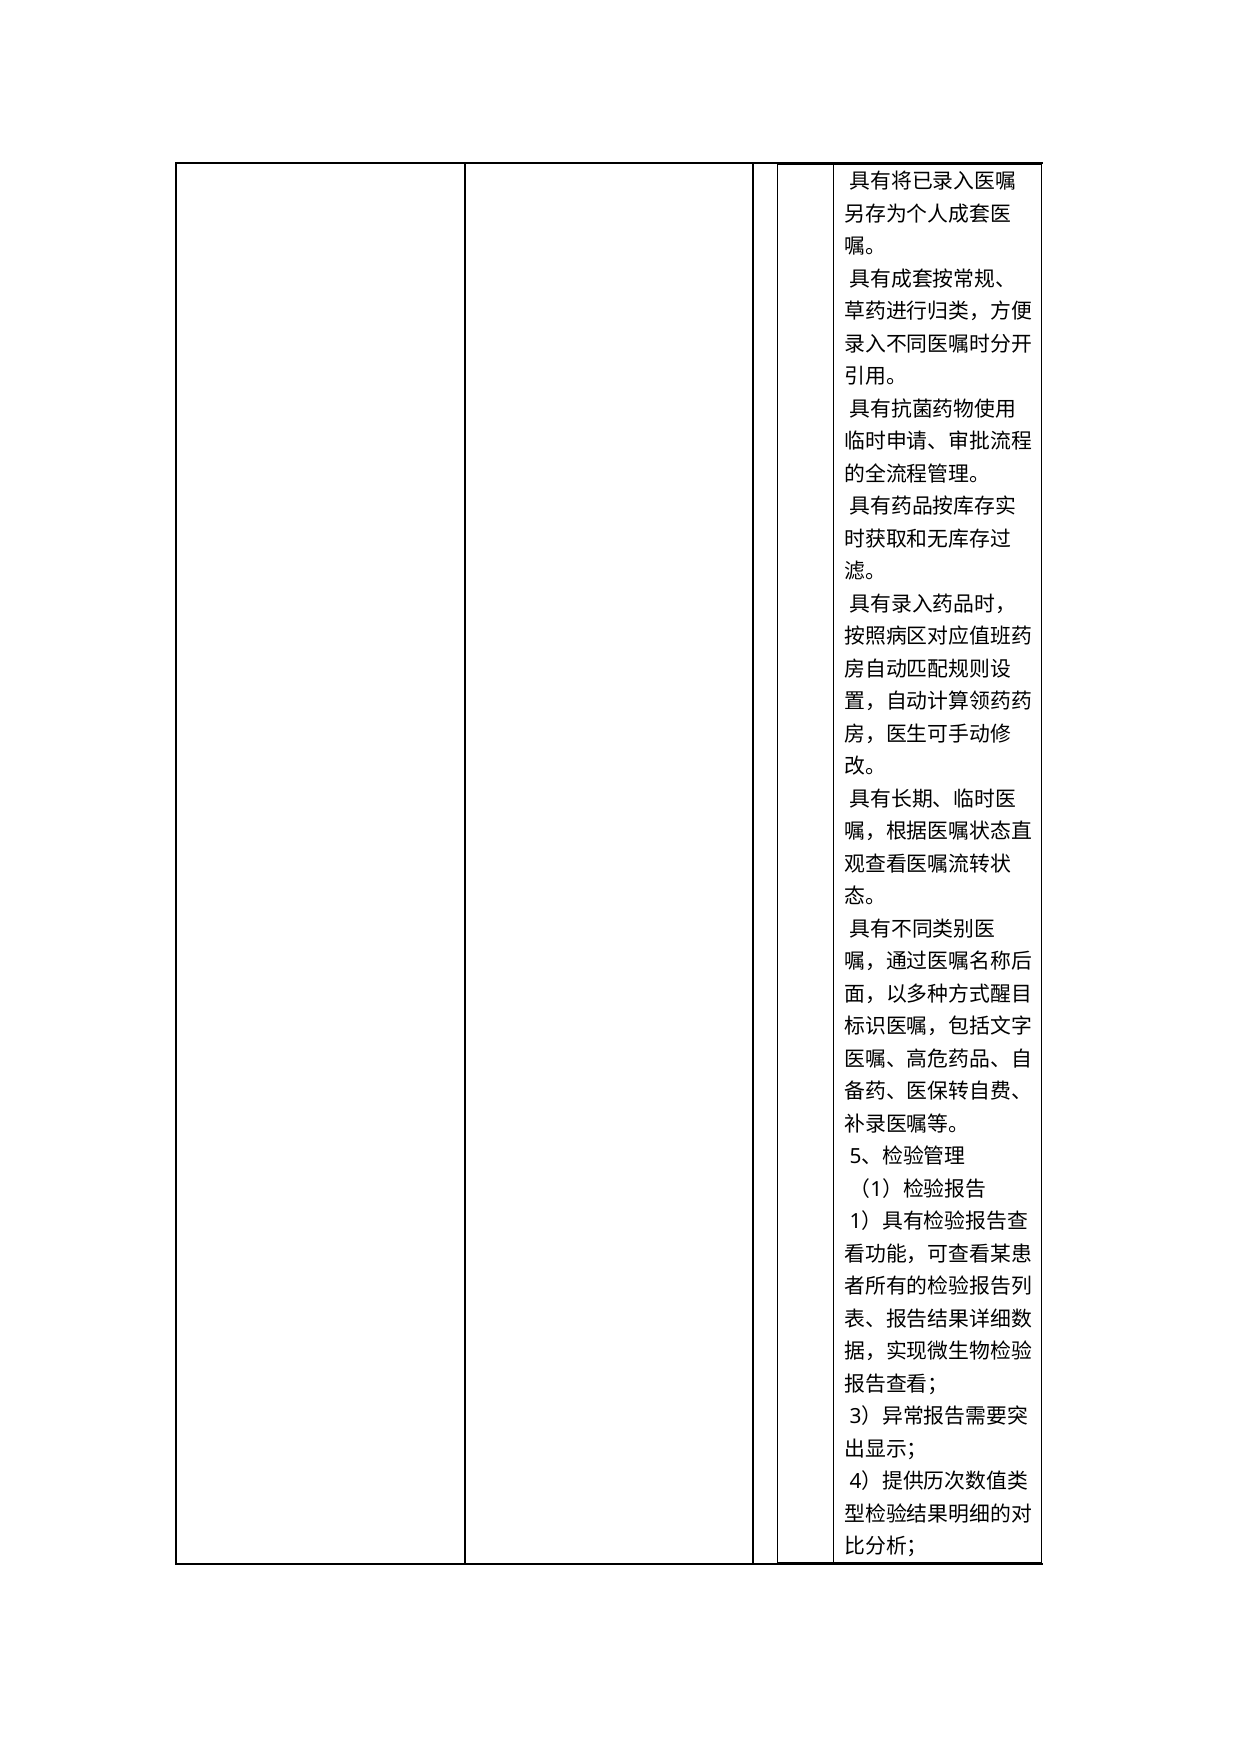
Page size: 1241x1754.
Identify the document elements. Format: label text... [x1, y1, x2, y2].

table_cell 1 [466, 164, 752, 1563]
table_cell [778, 165, 833, 1562]
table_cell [834, 165, 1041, 1562]
table_cell [177, 164, 464, 1563]
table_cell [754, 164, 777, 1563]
